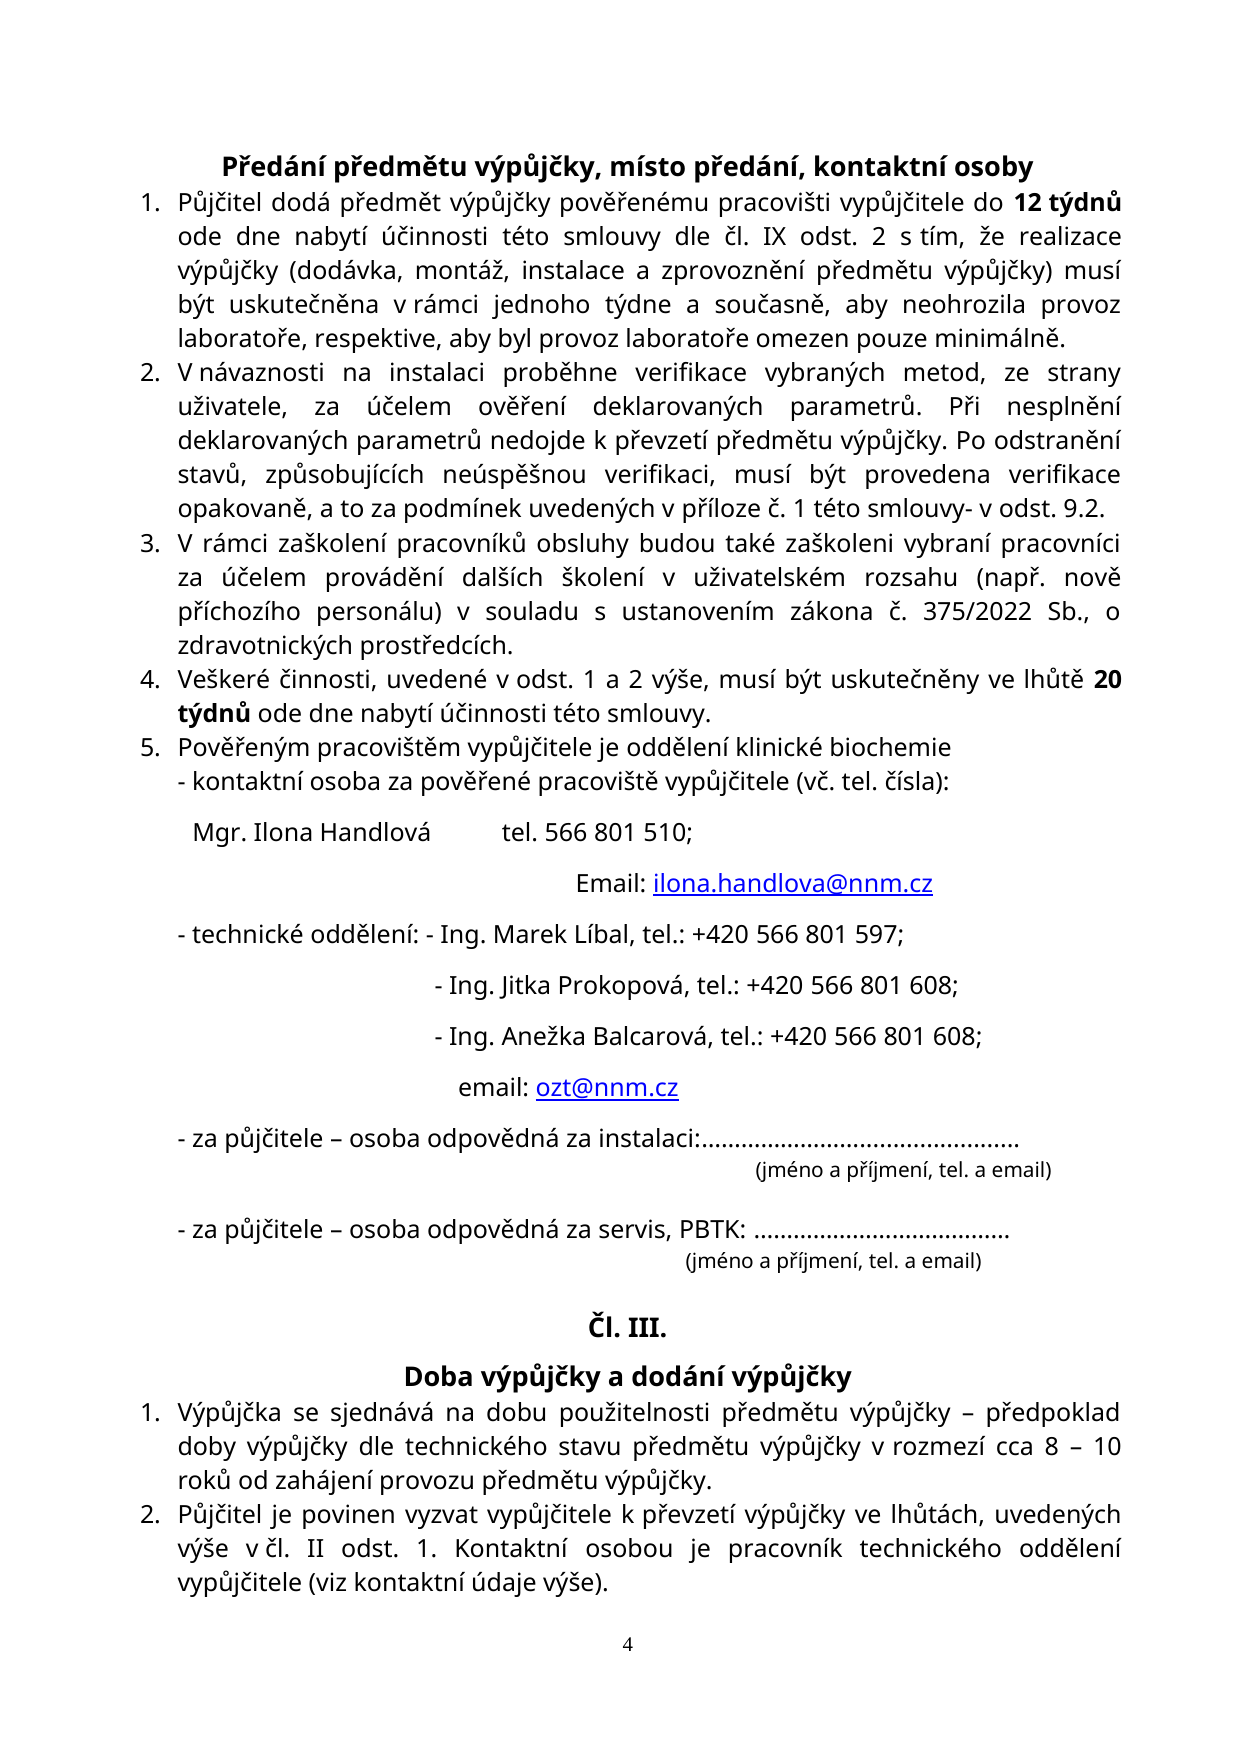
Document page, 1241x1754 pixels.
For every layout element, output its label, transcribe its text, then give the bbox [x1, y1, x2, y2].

text - Ing. Anežka Balcarová, tel.: +420 566 801 608; [177, 1019, 1122, 1053]
text - kontaktní osoba za pověřené pracoviště vypůjčitele (vč. tel. čísla): [177, 764, 1122, 798]
text Čl. III. [133, 1308, 1122, 1345]
text (jméno a příjmení, tel. a email) [177, 1155, 1122, 1183]
list Veškeré činnosti, uvedené v odst. 1 a 2 výše, musí být uskutečněny ve lhůtě 20 týdnů ode dne nabytí účinnosti této smlouvy. [140, 661, 1122, 729]
list Půjčitel dodá předmět výpůjčky pověřenému pracovišti vypůjčitele do 12 týdnů ode dne nabytí účinnosti této smlouvy dle čl. IX odst. 2 s tím, že realizace výpůjčky (dodávka, montáž, instalace a zprovoznění předmětu výpůjčky) musí být uskutečněna v rámci jednoho týdne a současně, aby neohrozila provoz laboratoře, respektive, aby byl provoz laboratoře omezen pouze minimálně. [140, 184, 1122, 355]
text email: ozt@nnm.cz [443, 1070, 1122, 1104]
text - technické oddělení: - Ing. Marek Líbal, tel.: +420 566 801 597; [177, 917, 1122, 951]
text - za půjčitele – osoba odpovědná za instalaci:……………………........................ [177, 1121, 1122, 1155]
list V návaznosti na instalaci proběhne verifikace vybraných metod, ze strany uživatele, za účelem ověření deklarovaných parametrů. Při nesplnění deklarovaných parametrů nedojde k převzetí předmětu výpůjčky. Po odstranění stavů, způsobujících neúspěšnou verifikaci, musí být provedena verifikace opakovaně, a to za podmínek uvedených v příloze č. 1 této smlouvy- v odst. 9.2. [140, 355, 1122, 525]
text Email: ilona.handlova@nnm.cz [561, 866, 1122, 900]
text - Ing. Jitka Prokopová, tel.: +420 566 801 608; [177, 968, 1122, 1002]
list V rámci zaškolení pracovníků obsluhy budou také zaškoleni vybraní pracovníci za účelem provádění dalších školení v uživatelském rozsahu (např. nově příchozího personálu) v souladu s ustanovením zákona č. 375/2022 Sb., o zdravotnických prostředcích. [140, 525, 1122, 661]
text Předání předmětu výpůjčky, místo předání, kontaktní osoby [133, 148, 1122, 184]
list Pověřeným pracovištěm vypůjčitele je oddělení klinické biochemie [140, 729, 1122, 764]
list Výpůjčka se sjednává na dobu použitelnosti předmětu výpůjčky – předpoklad doby výpůjčky dle technického stavu předmětu výpůjčky v rozmezí cca 8 – 10 roků od zahájení provozu předmětu výpůjčky. [140, 1395, 1122, 1497]
text - za půjčitele – osoba odpovědná za servis, PBTK: ………………………………… [177, 1212, 1122, 1246]
text Mgr. Ilona Handlová tel. 566 801 510; [192, 815, 1122, 849]
text (jméno a příjmení, tel. a email) [177, 1246, 1122, 1274]
list Půjčitel je povinen vyzvat vypůjčitele k převzetí výpůjčky ve lhůtách, uvedených výše v čl. II odst. 1. Kontaktní osobou je pracovník technického oddělení vypůjčitele (viz kontaktní údaje výše). [140, 1497, 1122, 1599]
text Doba výpůjčky a dodání výpůjčky [133, 1358, 1122, 1395]
